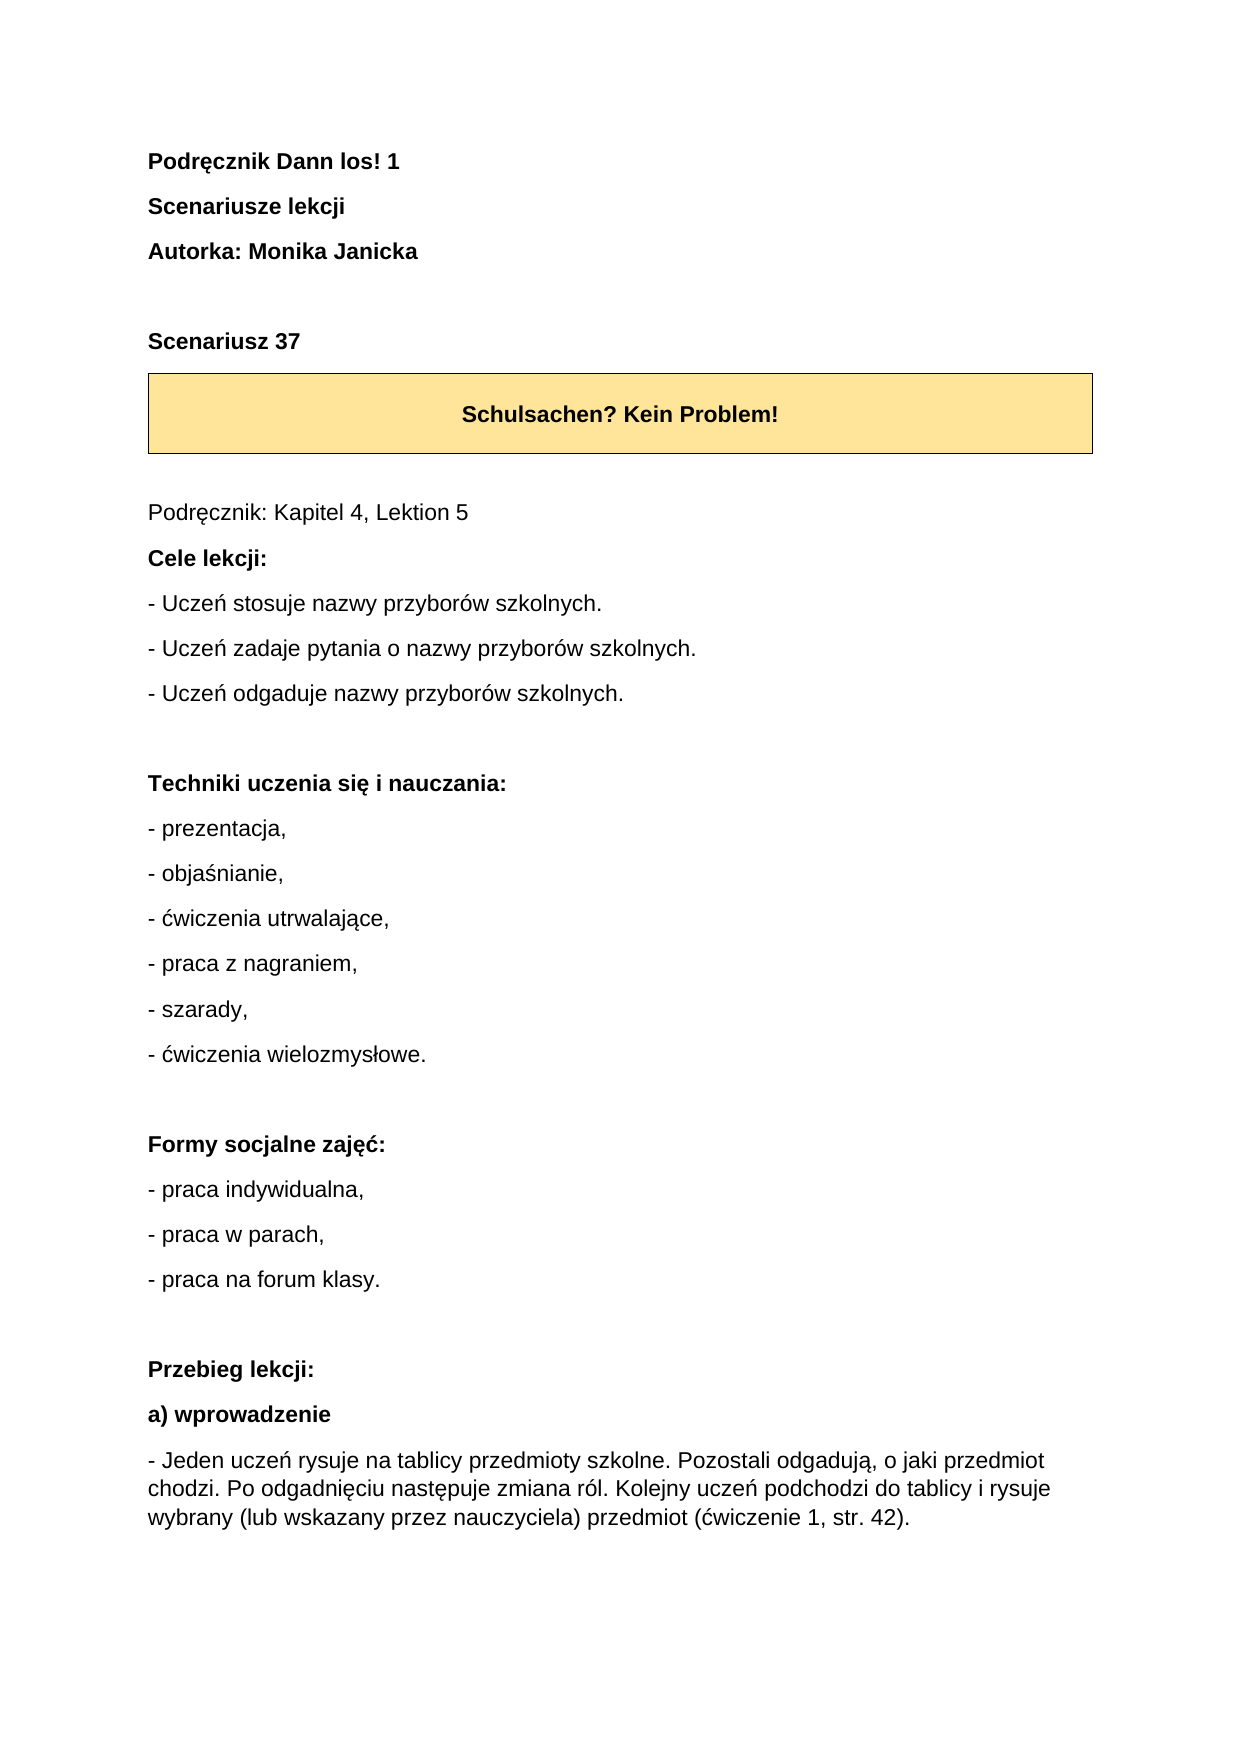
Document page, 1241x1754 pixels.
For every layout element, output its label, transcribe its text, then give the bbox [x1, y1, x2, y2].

text Podręcznik: Kapitel 4, Lektion 5 [148, 499, 1093, 526]
text - ćwiczenia utrwalające, [148, 905, 1093, 932]
text Cele lekcji: [148, 544, 1093, 571]
text - Uczeń zadaje pytania o nazwy przyborów szkolnych. [148, 635, 1093, 661]
text - szarady, [148, 996, 1093, 1022]
text - praca indywidualna, [148, 1176, 1093, 1202]
text a) wprowadzenie [148, 1401, 1093, 1428]
text - Uczeń stosuje nazwy przyborów szkolnych. [148, 589, 1093, 616]
text Formy socjalne zajęć: [148, 1131, 1093, 1157]
text - objaśnianie, [148, 860, 1093, 887]
text - prezentacja, [148, 815, 1093, 841]
text Scenariusze lekcji [148, 193, 1093, 219]
text - Jeden uczeń rysuje na tablicy przedmioty szkolne. Pozostali odgadują, o jaki przedmiot chodzi. Po odgadnięciu następuje zmiana ról. Kolejny uczeń podchodzi do tablicy i rysuje wybrany (lub wskazany przez nauczyciela) przedmiot (ćwiczenie 1, str. 42). [148, 1447, 1093, 1530]
text - praca na forum klasy. [148, 1266, 1093, 1292]
text Autorka: Monika Janicka [148, 238, 1093, 264]
text - praca z nagraniem, [148, 950, 1093, 977]
table_header Schulsachen? Kein Problem! [149, 374, 1092, 453]
text Przebieg lekcji: [148, 1356, 1093, 1383]
text Scenariusz 37 [148, 328, 1093, 354]
text - ćwiczenia wielozmysłowe. [148, 1041, 1093, 1067]
text Techniki uczenia się i nauczania: [148, 770, 1093, 796]
text - praca w parach, [148, 1221, 1093, 1247]
text - Uczeń odgaduje nazwy przyborów szkolnych. [148, 680, 1093, 706]
text Podręcznik Dann los! 1 [148, 148, 1093, 174]
